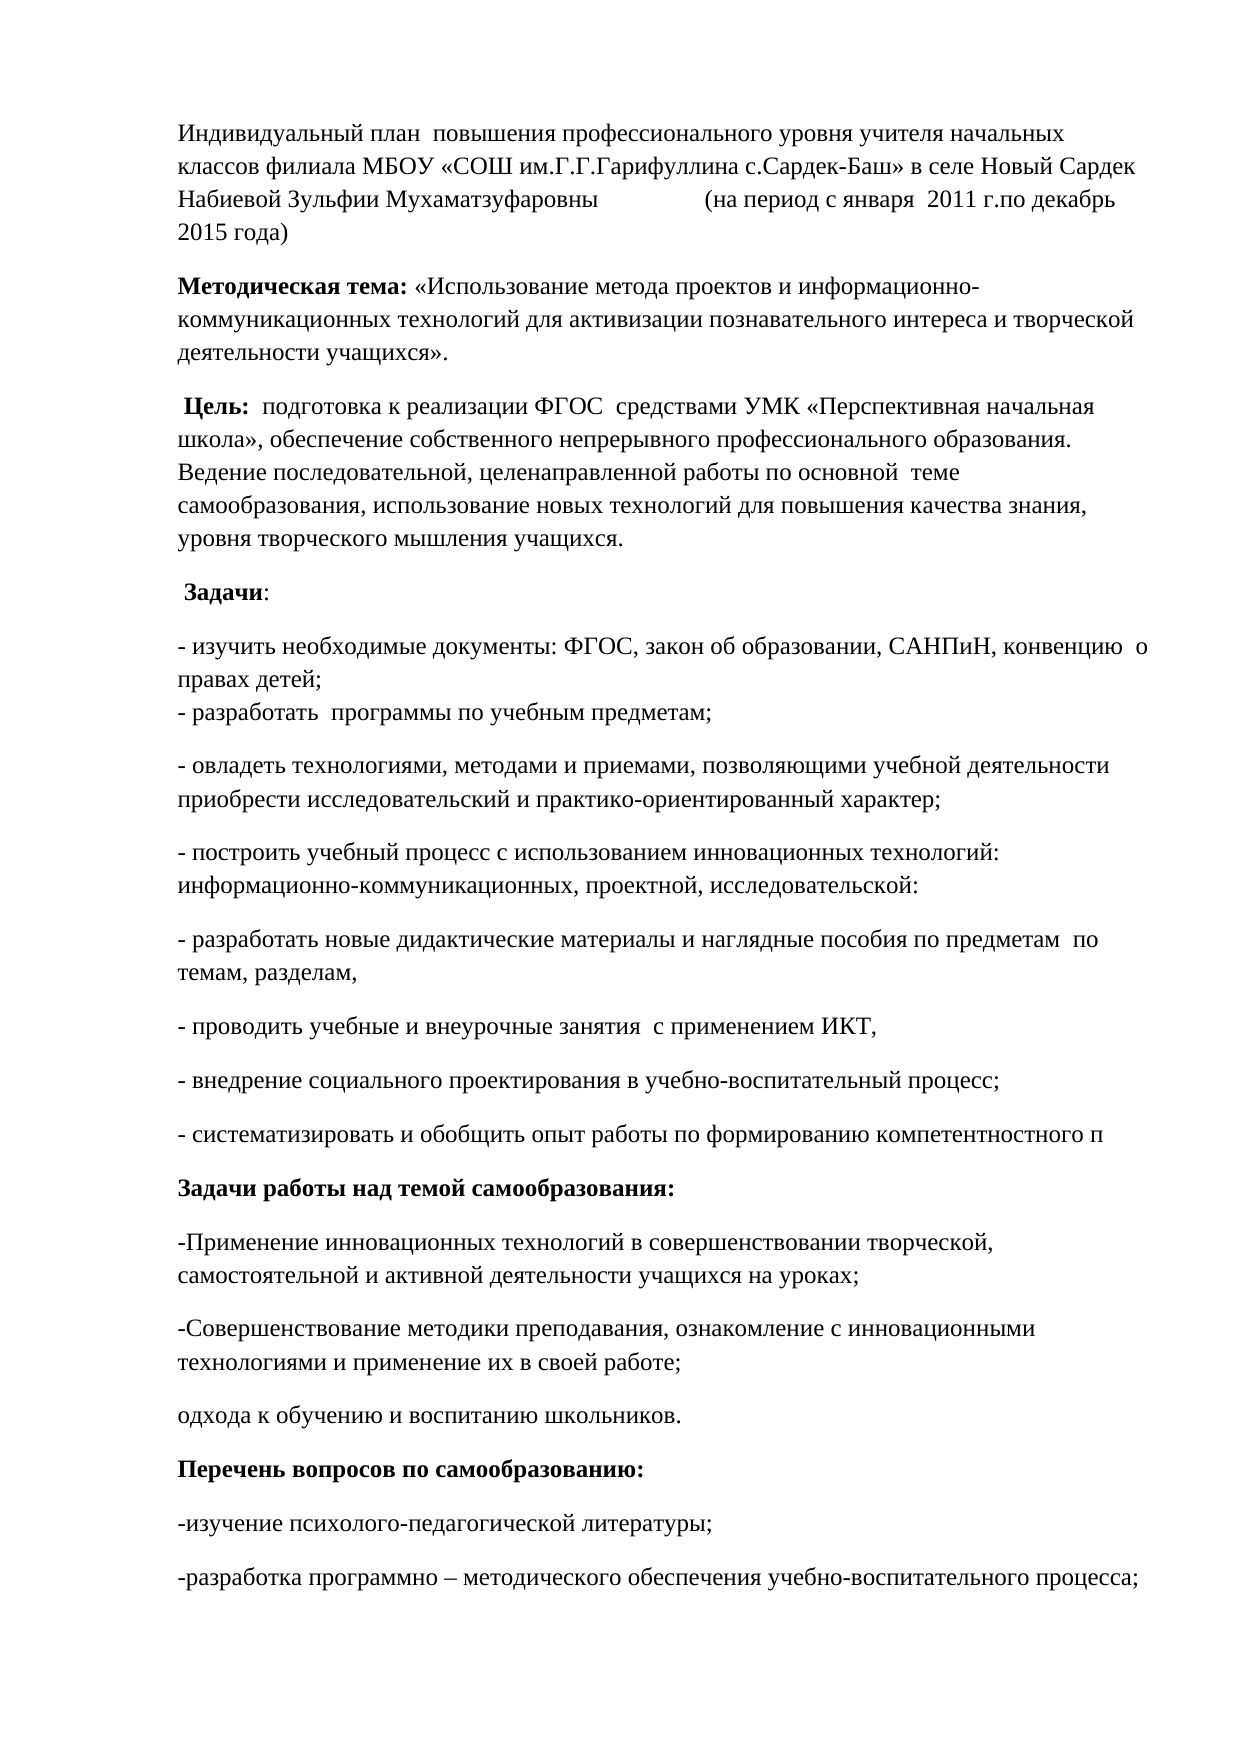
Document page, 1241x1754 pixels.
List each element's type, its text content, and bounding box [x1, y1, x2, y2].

text - построить учебный процесс с использованием инновационных технологий: информационно-коммуникационных, проектной, исследовательской: [177, 837, 1152, 899]
text -Совершенствование методики преподавания, ознакомление с инновационными технологиями и применение их в своей работе; [177, 1313, 1152, 1375]
text Задачи: [177, 577, 1152, 606]
text Методическая тема: «Использование метода проектов и информационно-коммуникационных технологий для активизации познавательного интереса и творческой деятельности учащихся». [177, 271, 1152, 366]
text Перечень вопросов по самообразованию: [177, 1454, 1152, 1483]
text одхода к обучению и воспитанию школьников. [177, 1400, 1152, 1429]
text Задачи работы над темой самообразования: [177, 1173, 1152, 1202]
text - внедрение социального проектирования в учебно-воспитательный процесс; [177, 1065, 1152, 1094]
text -разработка программно – методического обеспечения учебно-воспитательного процесса; [177, 1562, 1152, 1591]
text Индивидуальный план повышения профессионального уровня учителя начальных классов филиала МБОУ «СОШ им.Г.Г.Гарифуллина с.Сардек-Баш» в селе Новый Сардек Набиевой Зульфии Мухаматзуфаровны (на период с января 2011 г.по декабрь 2015 года) [177, 118, 1152, 246]
text -Применение инновационных технологий в совершенствовании творческой, самостоятельной и активной деятельности учащихся на уроках; [177, 1227, 1152, 1288]
text - разработать новые дидактические материалы и наглядные пособия по предметам по темам, разделам, [177, 924, 1152, 986]
text -изучение психолого-педагогической литературы; [177, 1508, 1152, 1537]
text - овладеть технологиями, методами и приемами, позволяющими учебной деятельности приобрести исследовательский и практико-ориентированный характер; [177, 751, 1152, 812]
text - изучить необходимые документы: ФГОС, закон об образовании, САНПиН, конвенцию о правах детей; - разработать программы по учебным предметам; [177, 631, 1152, 726]
text Цель: подготовка к реализации ФГОС средствами УМК «Перспективная начальная школа», обеспечение собственного непрерывного профессионального образования. Ведение последовательной, целенаправленной работы по основной теме самообразования, использование новых технологий для повышения качества знания, уровня творческого мышления учащихся. [177, 391, 1152, 552]
text - проводить учебные и внеурочные занятия с применением ИКТ, [177, 1011, 1152, 1040]
text - систематизировать и обобщить опыт работы по формированию компетентностного п [177, 1119, 1152, 1148]
